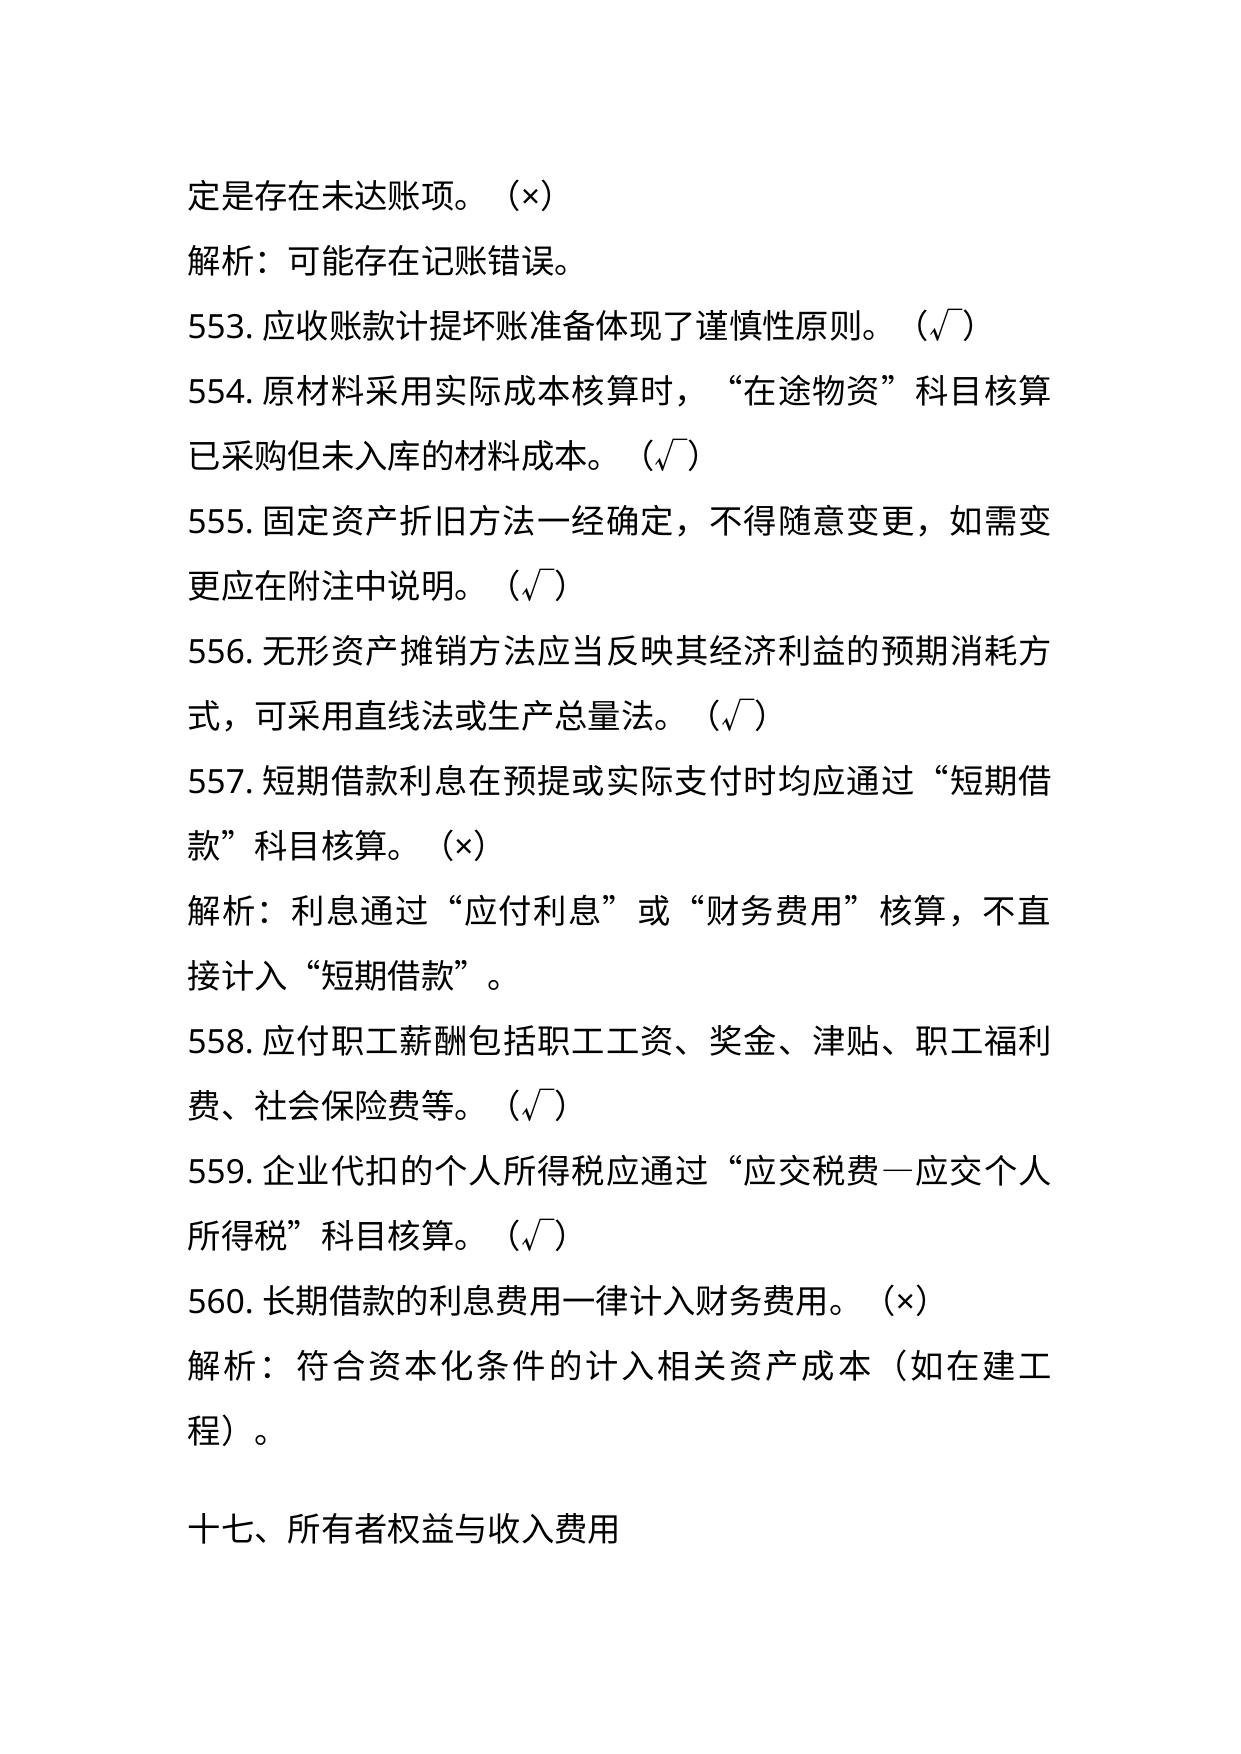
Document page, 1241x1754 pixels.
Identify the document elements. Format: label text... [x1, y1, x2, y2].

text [187, 162, 1053, 227]
text 557. 短期借款利息在预提或实际支付时均应通过“短期借款”科目核算。（×） [187, 747, 1053, 877]
text 解析：符合资本化条件的计入相关资产成本（如在建工程）。 [187, 1332, 1053, 1462]
text 解析：利息通过“应付利息”或“财务费用”核算，不直接计入“短期借款”。 [187, 877, 1053, 1007]
text 559. 企业代扣的个人所得税应通过“应交税费—应交个人所得税”科目核算。（√） [187, 1137, 1053, 1267]
text 556. 无形资产摊销方法应当反映其经济利益的预期消耗方式，可采用直线法或生产总量法。（√） [187, 617, 1053, 747]
text 558. 应付职工薪酬包括职工工资、奖金、津贴、职工福利费、社会保险费等。（√） [187, 1007, 1053, 1137]
text 560. 长期借款的利息费用一律计入财务费用。（×） [187, 1267, 1053, 1332]
text 553. 应收账款计提坏账准备体现了谨慎性原则。（√） [187, 292, 1053, 357]
text 554. 原材料采用实际成本核算时，“在途物资”科目核算已采购但未入库的材料成本。（√） [187, 357, 1053, 487]
text 555. 固定资产折旧方法一经确定，不得随意变更，如需变更应在附注中说明。（√） [187, 487, 1053, 617]
text 解析：可能存在记账错误。 [187, 227, 1053, 292]
text 十七、所有者权益与收入费用 [187, 1494, 1053, 1559]
